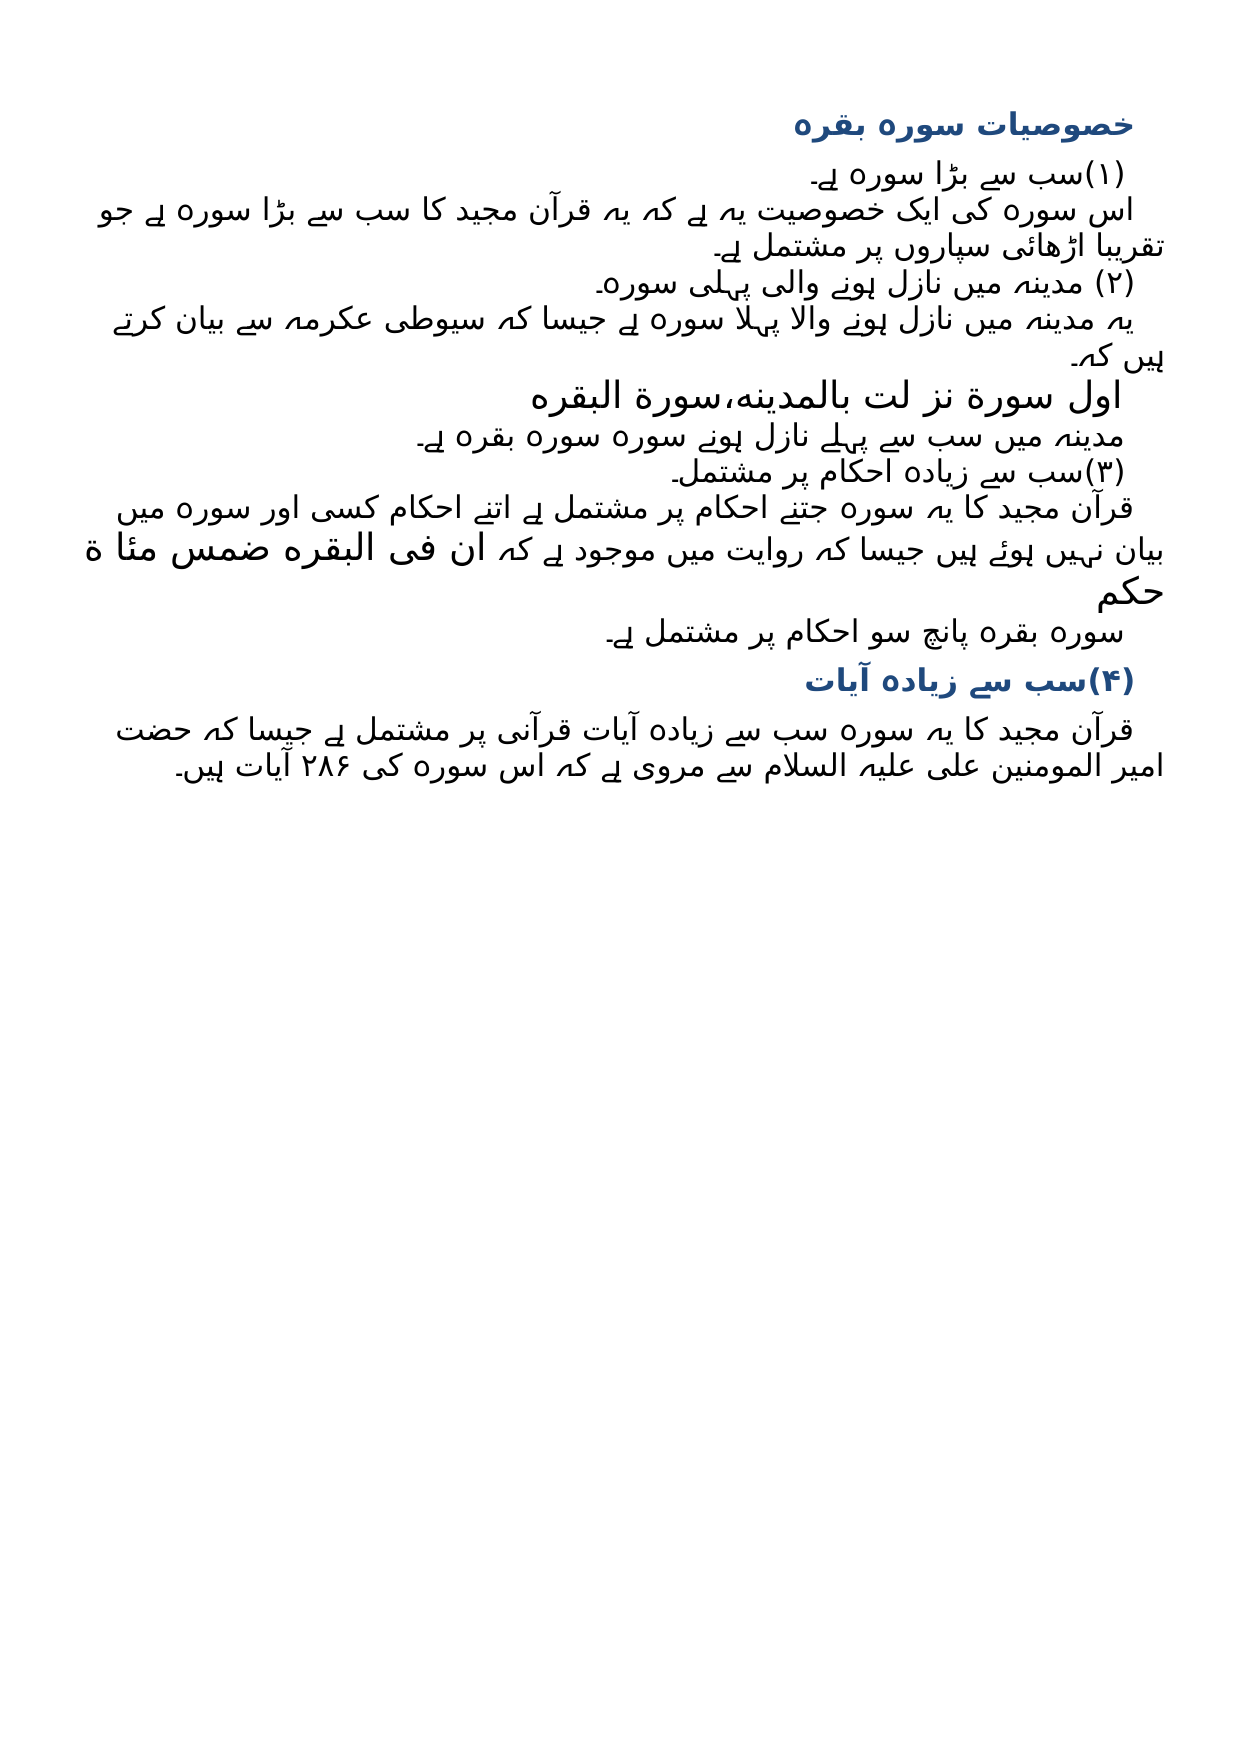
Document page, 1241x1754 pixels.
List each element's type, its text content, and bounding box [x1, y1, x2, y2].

text مدینہ میں سب سے پہلے نازل ہونے سورہ سورہ بقرہ ہے۔ [75, 417, 1165, 453]
subtitle خصوصیات سورہ بقرہ [75, 106, 1165, 143]
text اول سورة نز لت بالمدینه،سورة البقره [75, 373, 1165, 417]
subtitle (۴)سب سے زیادہ آیات [75, 662, 1165, 698]
text (۳)سب سے زیادہ احکام پر مشتمل۔ [75, 453, 1165, 489]
text (۲) مدینہ میں نازل ہونے والی پہلی سورہ۔ [75, 264, 1165, 301]
text (۱)سب سے بڑا سورہ ہے۔ [75, 155, 1165, 191]
text یہ مدینہ میں نازل ہونے والا پہلا سورہ ہے جیسا کہ سیوطی عکرمہ سے بیان کرتے ہیں کہ۔ [75, 301, 1165, 373]
text قرآن مجید کا یہ سورہ جتنے احکام پر مشتمل ہے اتنے احکام کسی اور سورہ میں بیان نہیں ہوئے ہیں جیسا کہ روایت میں موجود ہے کہ ان فی البقره ضمس مئا ة حکم [75, 489, 1165, 613]
text قرآن مجید کا یہ سورہ سب سے زیادہ آیات قرآنی پر مشتمل ہے جیسا کہ حضت امیر المومنین علی علیہ السلام سے مروی ہے کہ اس سورہ کی ۲۸۶ آیات ہیں۔ [75, 711, 1165, 784]
text اس سورہ کی ایک خصوصیت یہ ہے کہ یہ قرآن مجید کا سب سے بڑا سورہ ہے جو تقریبا اڑھائی سپاروں پر مشتمل ہے۔ [75, 191, 1165, 264]
text سورہ بقرہ پانچ سو احکام پر مشتمل ہے۔ [75, 613, 1165, 649]
